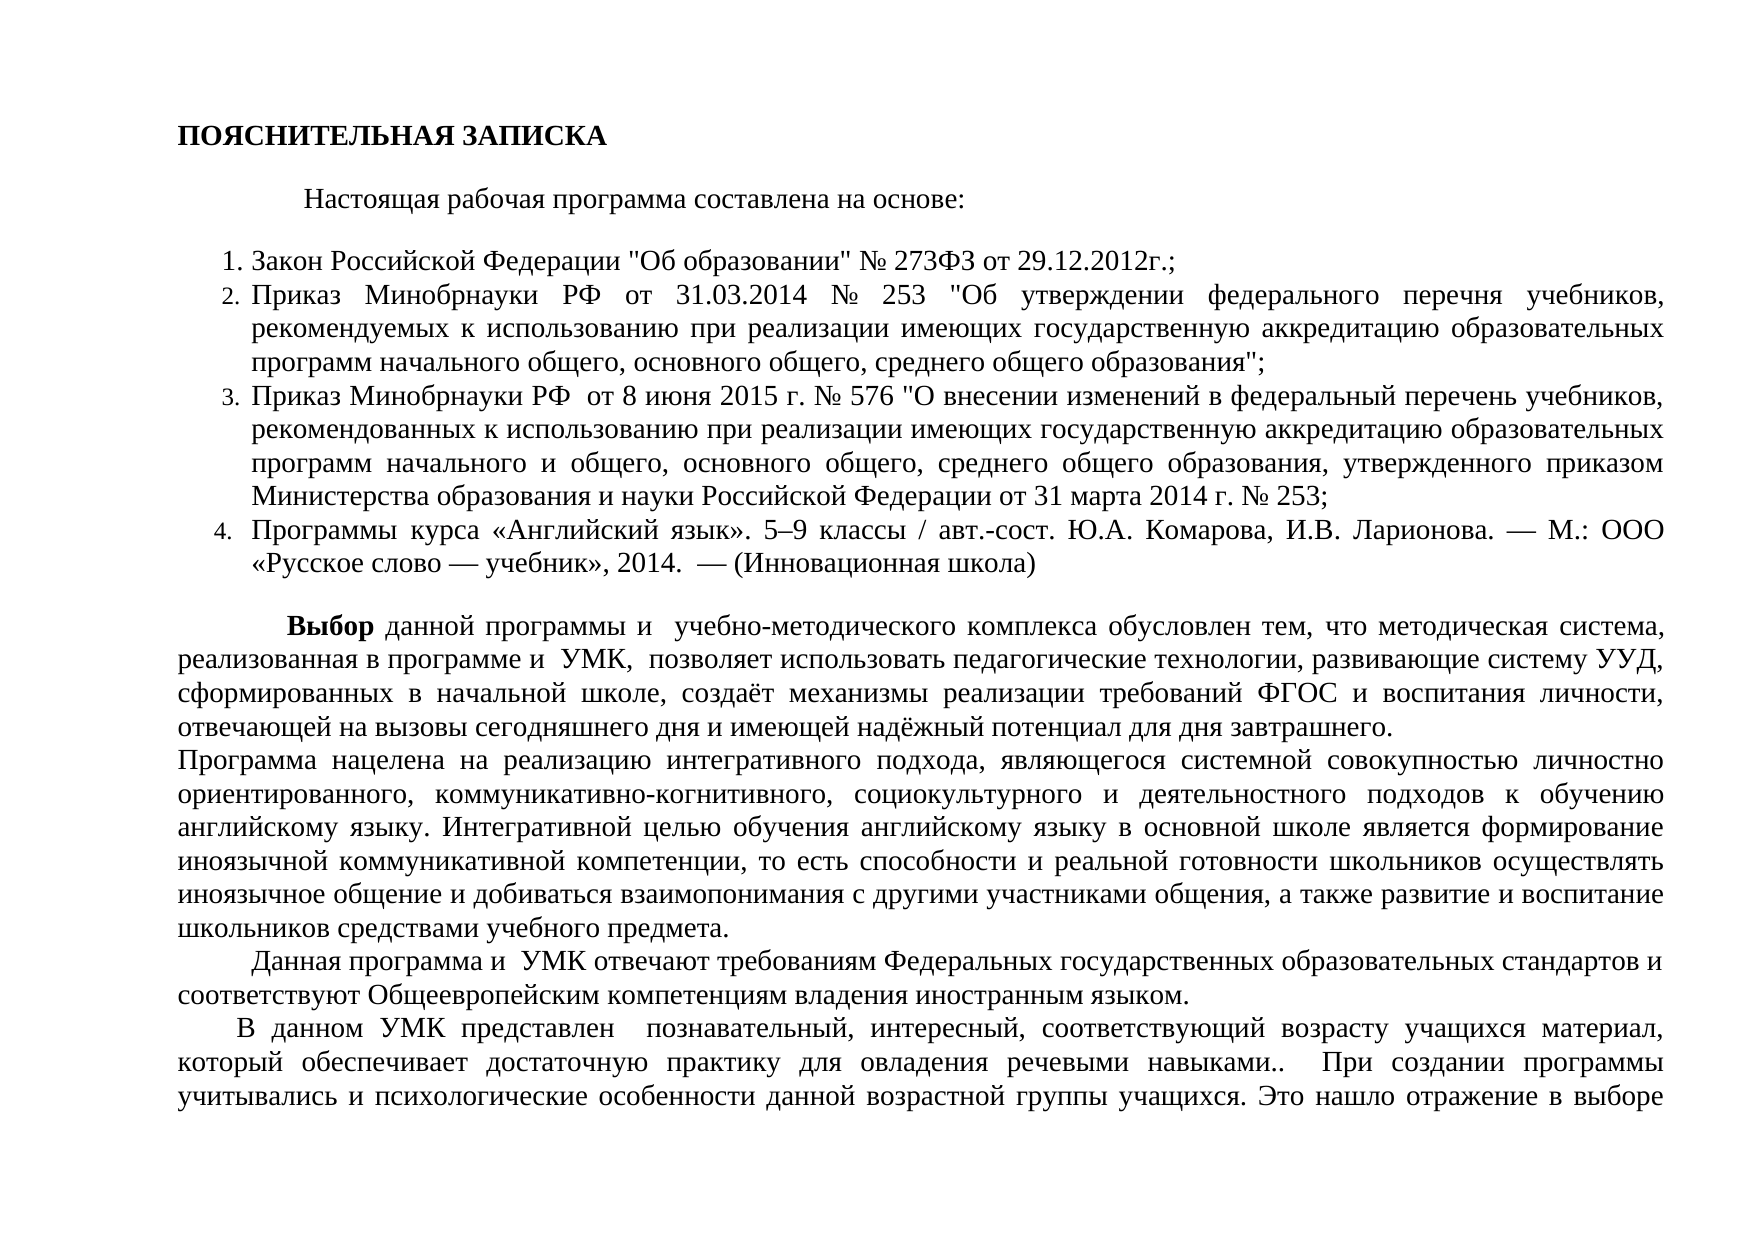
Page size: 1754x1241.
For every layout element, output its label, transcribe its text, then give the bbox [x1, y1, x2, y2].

list Приказ Минобрнауки РФ от 8 июня 2015 г. № 576 "О внесении изменений в федеральный перечень учебников, рекомендованных к использованию при реализации имеющих государственную аккредитацию образовательных программ начального и общего, основного общего, среднего общего образования, утвержденного приказом Министерства образования и науки Российской Федерации от 31 марта 2014 г. № 253; [221, 378, 1665, 512]
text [177, 1011, 1665, 1111]
text Данная программа и УМК отвечают требованиям Федеральных государственных образовательных стандартов и соответствуют Общеевропейским компетенциям владения иностранным языком. [177, 943, 1663, 1011]
list Приказ Минобрнауки РФ от 31.03.2014 № 253 "Об утверждении федерального перечня учебников, рекомендуемых к использованию при реализации имеющих государственную аккредитацию образовательных программ начального общего, основного общего, среднего общего образования"; [221, 277, 1665, 378]
list Программы курса «Английский язык». 5–9 классы / авт.-сост. Ю.А. Комарова, И.В. Ларионова. — М.: ООО «Русское слово — учебник», 2014. — (Инновационная школа) [213, 512, 1665, 579]
text Программа нацелена на реализацию интегративного подхода, являющегося системной совокупностью личностно ориентированного, коммуникативно-когнитивного, социокультурного и деятельностного подходов к обучению английскому языку. Интегративной целью обучения английскому языку в основной школе является формирование иноязычной коммуникативной компетенции, то есть способности и реальной готовности школьников осуществлять иноязычное общение и добиваться взаимопонимания с другими участниками общения, а также развитие и воспитание школьников средствами учебного предмета. [177, 742, 1665, 943]
text Настоящая рабочая программа составлена на основе: [252, 181, 1665, 214]
list Закон Российской Федерации "Об образовании" № 273ФЗ от 29.12.2012г.; [221, 243, 1665, 277]
text Выбор данной программы и учебно-методического комплекса обусловлен тем, что методическая система, реализованная в программе и УМК, позволяет использовать педагогические технологии, развивающие систему УУД, сформированных в начальной школе, создаёт механизмы реализации требований ФГОС и воспитания личности, отвечающей на вызовы сегодняшнего дня и имеющей надёжный потенциал для дня завтрашнего. [177, 608, 1665, 742]
text ПОЯСНИТЕЛЬНАЯ ЗАПИСКА [177, 118, 1665, 152]
